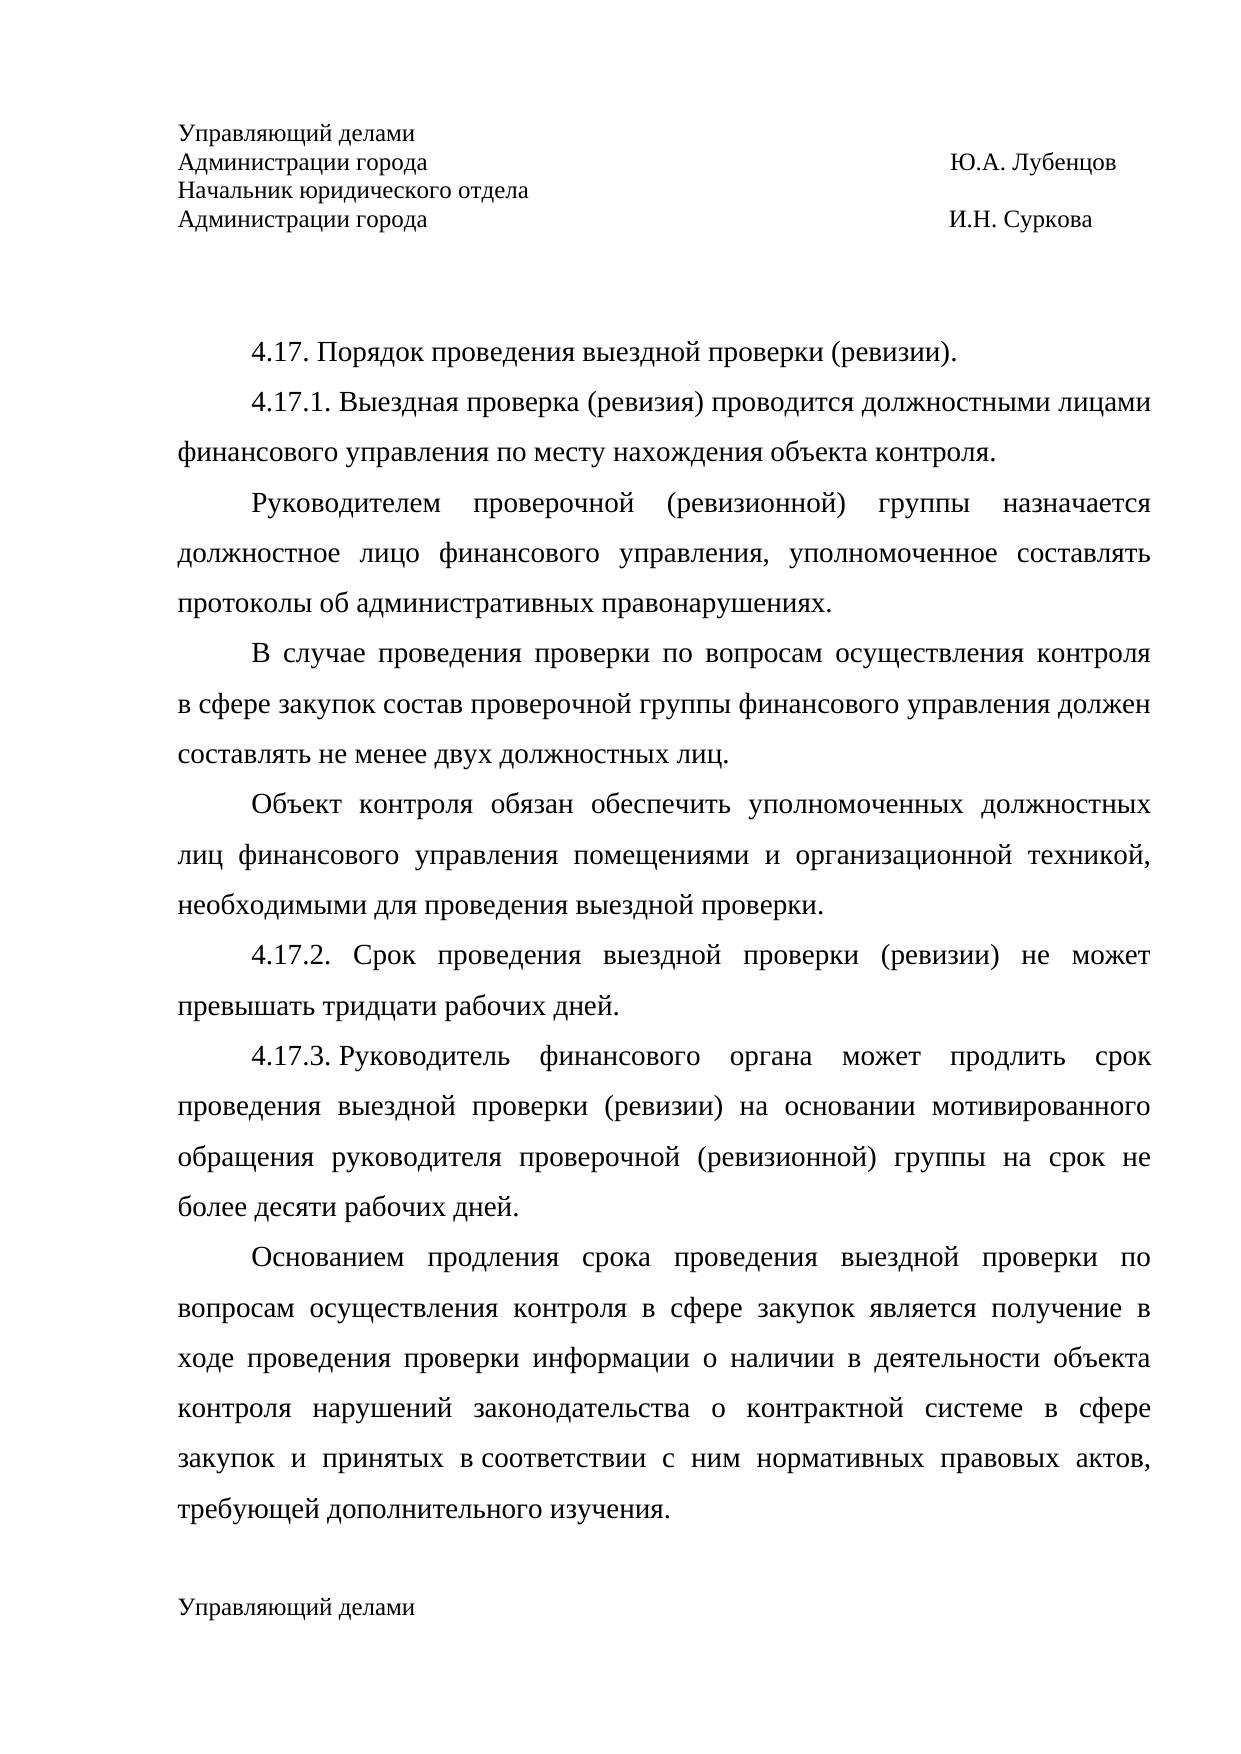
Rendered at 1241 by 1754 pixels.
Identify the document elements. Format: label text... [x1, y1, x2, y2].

text 4.17.2. Срок проведения выездной проверки (ревизии) не может превышать тридцати рабочих дней. [177, 937, 1152, 1021]
text 4.17.1. Выездная проверка (ревизия) проводится должностными лицами финансового управления по месту нахождения объекта контроля. [177, 384, 1152, 468]
text 4.17. Порядок проведения выездной проверки (ревизии). [177, 334, 1152, 367]
text В случае проведения проверки по вопросам осуществления контроля в сфере закупок состав проверочной группы финансового управления должен составлять не менее двух должностных лиц. [177, 636, 1152, 770]
text Управляющий делами [177, 118, 1152, 147]
text 4.17.3. Руководитель финансового органа может продлить срок проведения выездной проверки (ревизии) на основании мотивированного обращения руководителя проверочной (ревизионной) группы на срок не более десяти рабочих дней. [177, 1038, 1152, 1223]
text Начальник юридического отдела [177, 176, 1152, 204]
text Основанием продления срока проведения выездной проверки по вопросам осуществления контроля в сфере закупок является получение в ходе проведения проверки информации о наличии в деятельности объекта контроля нарушений законодательства о контрактной системе в сфере закупок и принятых в соответствии с ним нормативных правовых актов, требующей дополнительного изучения. [177, 1239, 1152, 1524]
text Руководителем проверочной (ревизионной) группы назначается должностное лицо финансового управления, уполномоченное составлять протоколы об административных правонарушениях. [177, 485, 1152, 619]
text Управляющий делами [177, 1592, 1152, 1620]
text Администрации города Ю.А. Лубенцов [177, 147, 1152, 176]
text Администрации города И.Н. Суркова [177, 204, 1152, 233]
text Объект контроля обязан обеспечить уполномоченных должностных лиц финансового управления помещениями и организационной техникой, необходимыми для проведения выездной проверки. [177, 787, 1152, 921]
